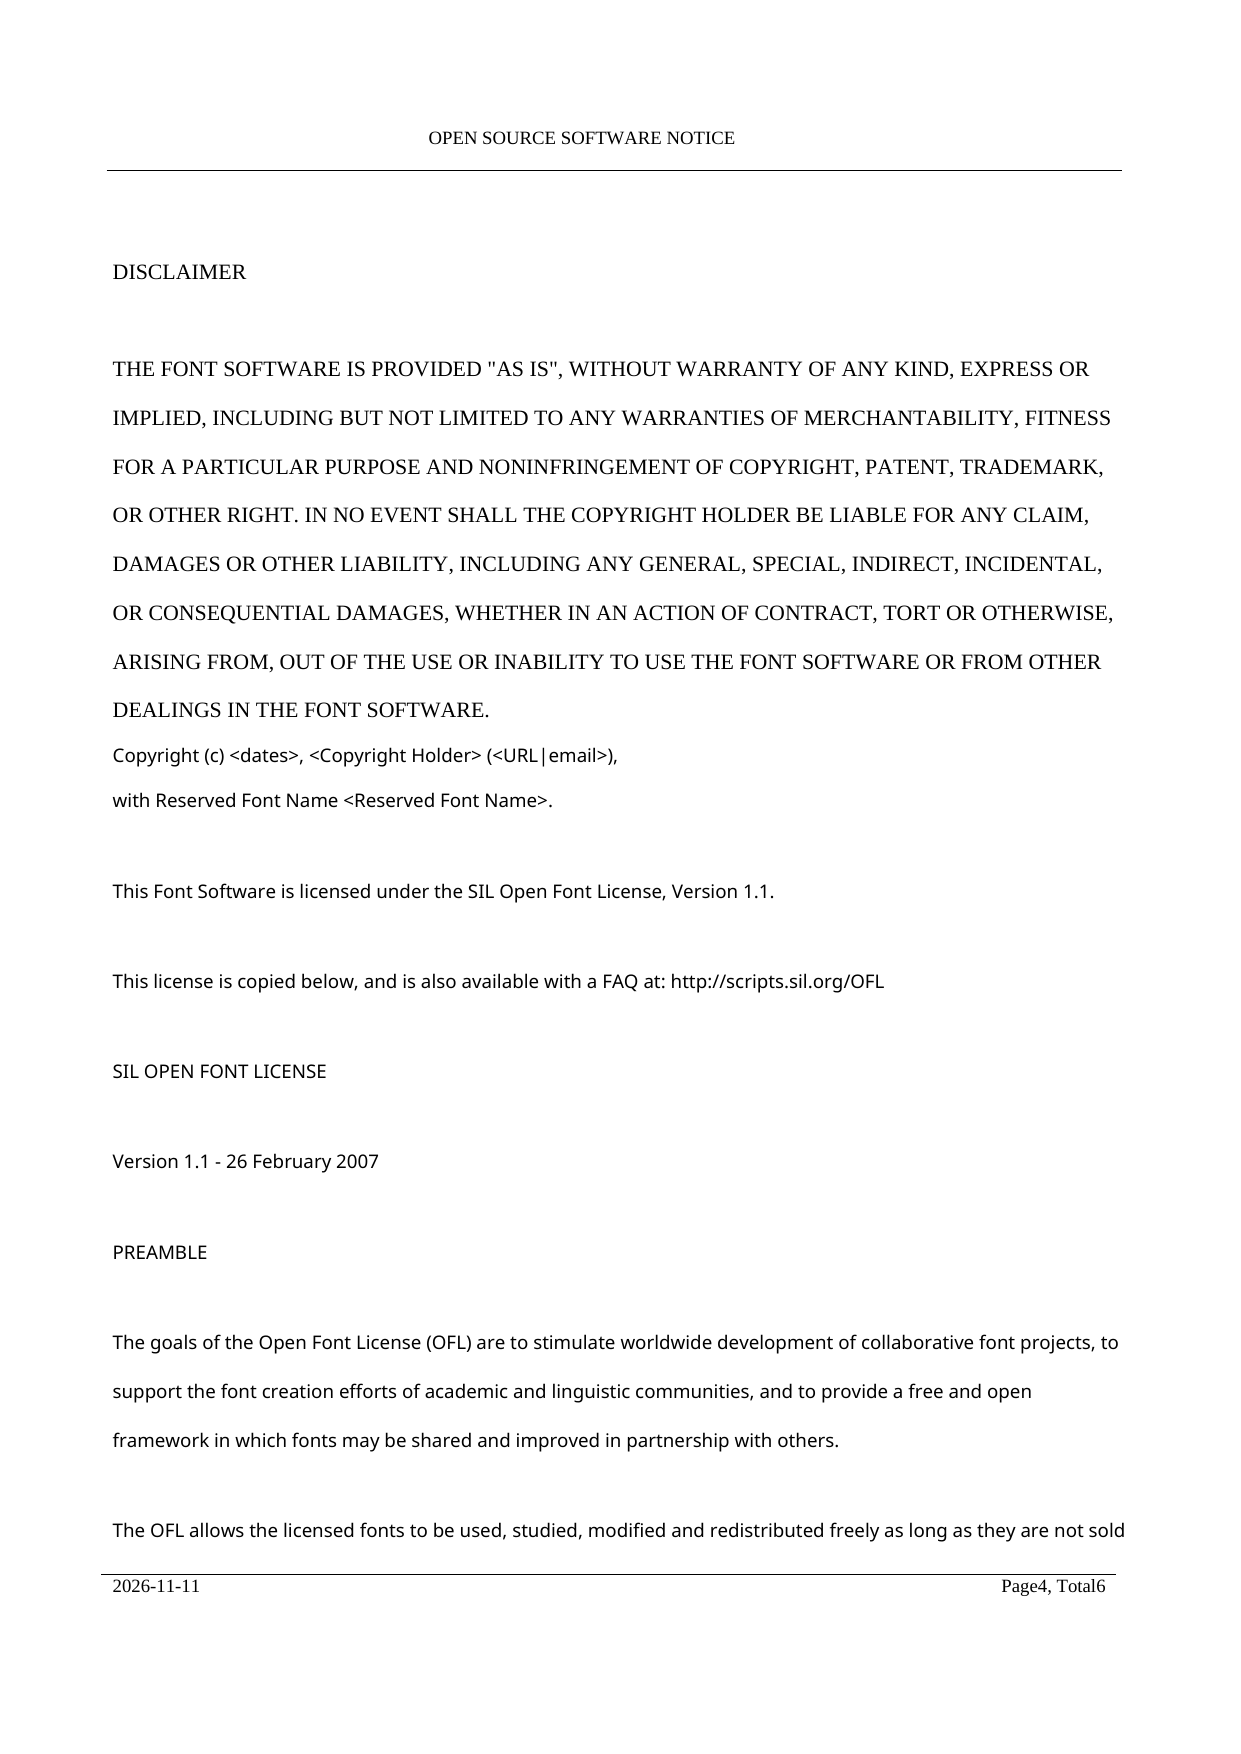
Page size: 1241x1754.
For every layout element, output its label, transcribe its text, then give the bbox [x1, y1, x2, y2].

text The goals of the Open Font License (OFL) are to stimulate worldwide development of collaborative font projects, to support the font creation efforts of academic and linguistic communities, and to provide a free and open framework in which fonts may be shared and improved in partnership with others. [112, 1326, 1128, 1456]
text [112, 1514, 1128, 1546]
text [112, 206, 1128, 726]
text This Font Software is licensed under the SIL Open Font License, Version 1.1. [112, 874, 1128, 907]
text SIL OPEN FONT LICENSE [112, 1055, 1128, 1088]
text Version 1.1 - 26 February 2007 [112, 1145, 1128, 1178]
text with Reserved Font Name <Reserved Font Name>. [112, 784, 1128, 817]
text Copyright (c) <dates>, <Copyright Holder> (<URL|email>), [112, 739, 1128, 771]
text PREAMBLE [112, 1236, 1128, 1268]
text This license is copied below, and is also available with a FAQ at: http://scripts.sil.org/OFL [112, 965, 1128, 997]
